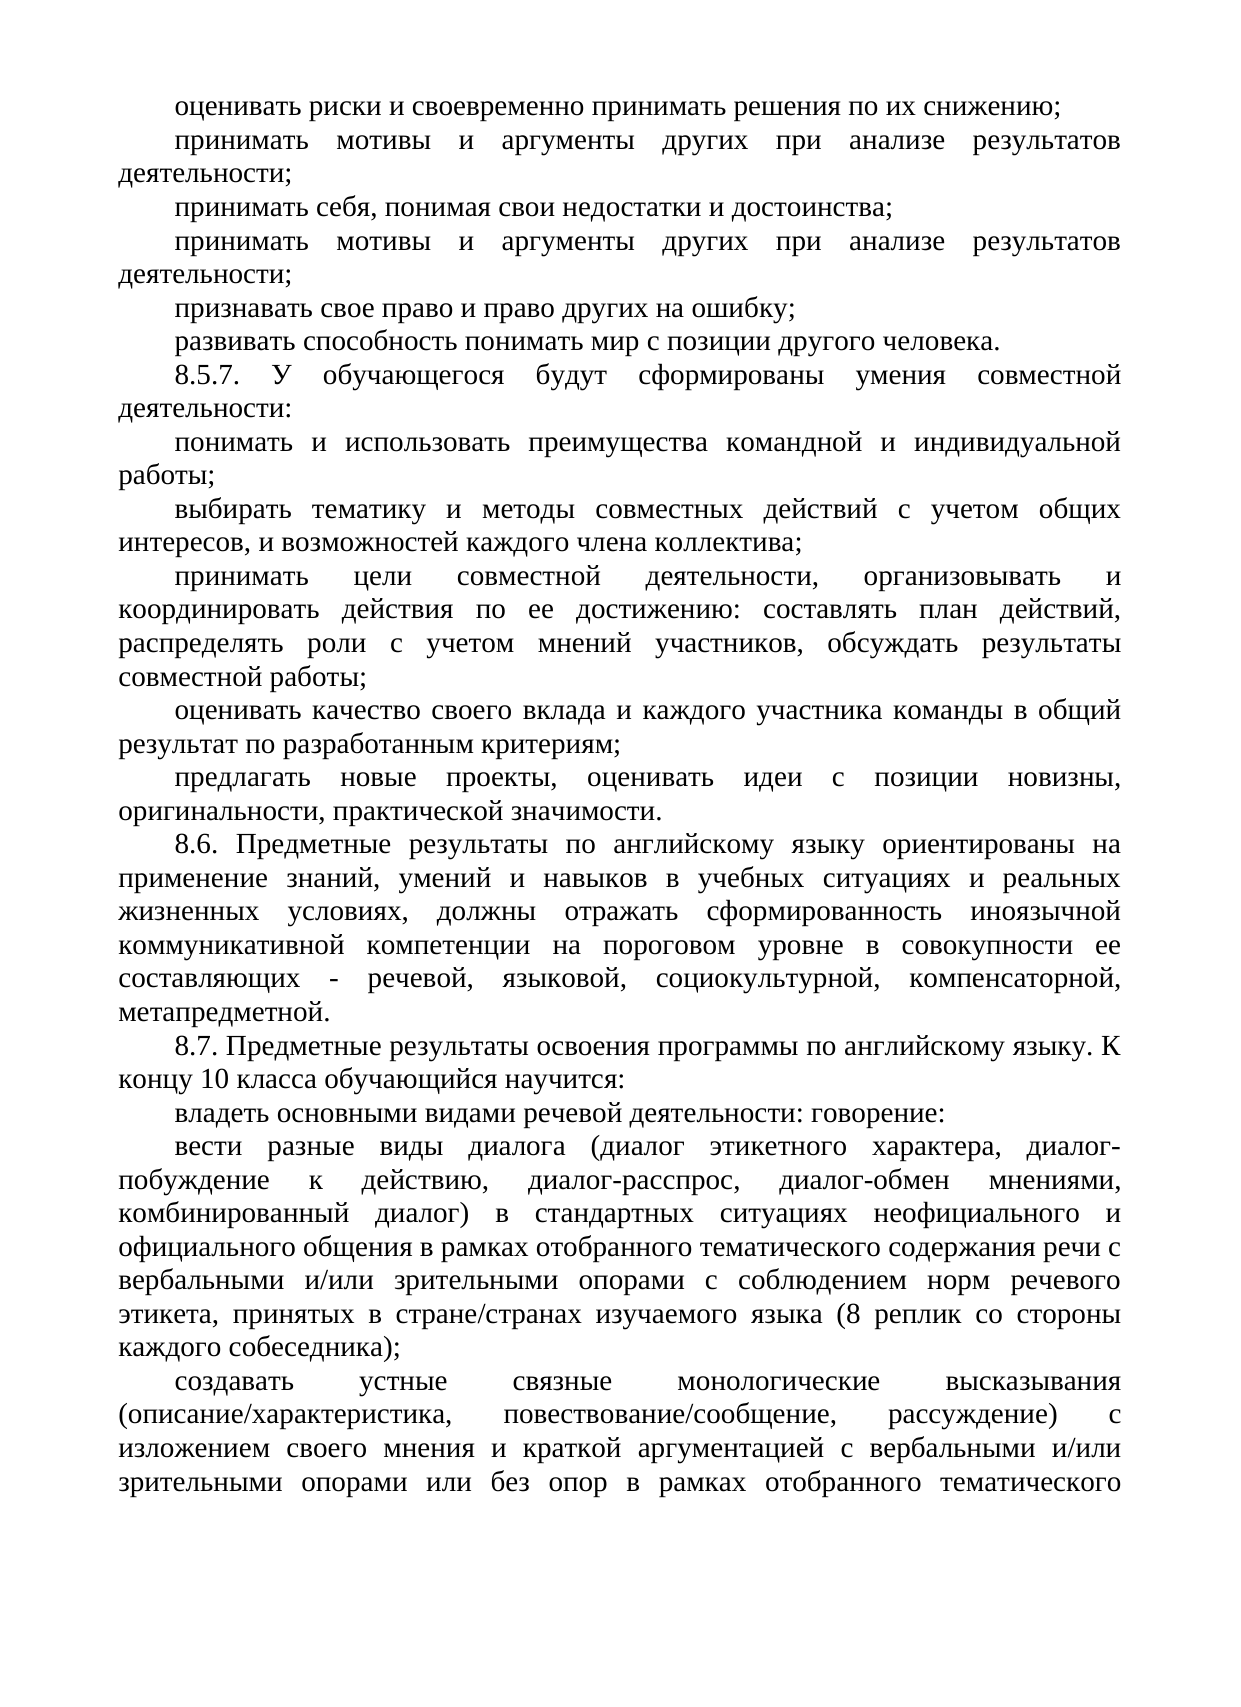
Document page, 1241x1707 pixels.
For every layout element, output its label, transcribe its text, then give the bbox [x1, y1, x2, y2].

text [118, 1363, 1122, 1497]
text выбирать тематику и методы совместных действий с учетом общих интересов, и возможностей каждого члена коллектива; [118, 491, 1122, 558]
text оценивать качество своего вклада и каждого участника команды в общий результат по разработанным критериям; [118, 692, 1122, 759]
text признавать свое право и право других на ошибку; [118, 290, 1122, 323]
text оценивать риски и своевременно принимать решения по их снижению; [118, 88, 1122, 122]
text принимать мотивы и аргументы других при анализе результатов деятельности; [118, 122, 1122, 189]
text владеть основными видами речевой деятельности: говорение: [118, 1095, 1122, 1128]
text 8.7. Предметные результаты освоения программы по английскому языку. К концу 10 класса обучающийся научится: [118, 1028, 1122, 1095]
text развивать способность понимать мир с позиции другого человека. [118, 323, 1122, 357]
text 8.5.7. У обучающегося будут сформированы умения совместной деятельности: [118, 357, 1122, 424]
text 8.6. Предметные результаты по английскому языку ориентированы на применение знаний, умений и навыков в учебных ситуациях и реальных жизненных условиях, должны отражать сформированность иноязычной коммуникативной компетенции на пороговом уровне в совокупности ее составляющих - речевой, языковой, социокультурной, компенсаторной, метапредметной. [118, 826, 1122, 1028]
text понимать и использовать преимущества командной и индивидуальной работы; [118, 424, 1122, 491]
text предлагать новые проекты, оценивать идеи с позиции новизны, оригинальности, практической значимости. [118, 759, 1122, 826]
text принимать цели совместной деятельности, организовывать и координировать действия по ее достижению: составлять план действий, распределять роли с учетом мнений участников, обсуждать результаты совместной работы; [118, 558, 1122, 692]
text принимать мотивы и аргументы других при анализе результатов деятельности; [118, 223, 1122, 290]
text принимать себя, понимая свои недостатки и достоинства; [118, 189, 1122, 223]
text вести разные виды диалога (диалог этикетного характера, диалог-побуждение к действию, диалог-расспрос, диалог-обмен мнениями, комбинированный диалог) в стандартных ситуациях неофициального и официального общения в рамках отобранного тематического содержания речи с вербальными и/или зрительными опорами с соблюдением норм речевого этикета, принятых в стране/странах изучаемого языка (8 реплик со стороны каждого собеседника); [118, 1128, 1122, 1363]
